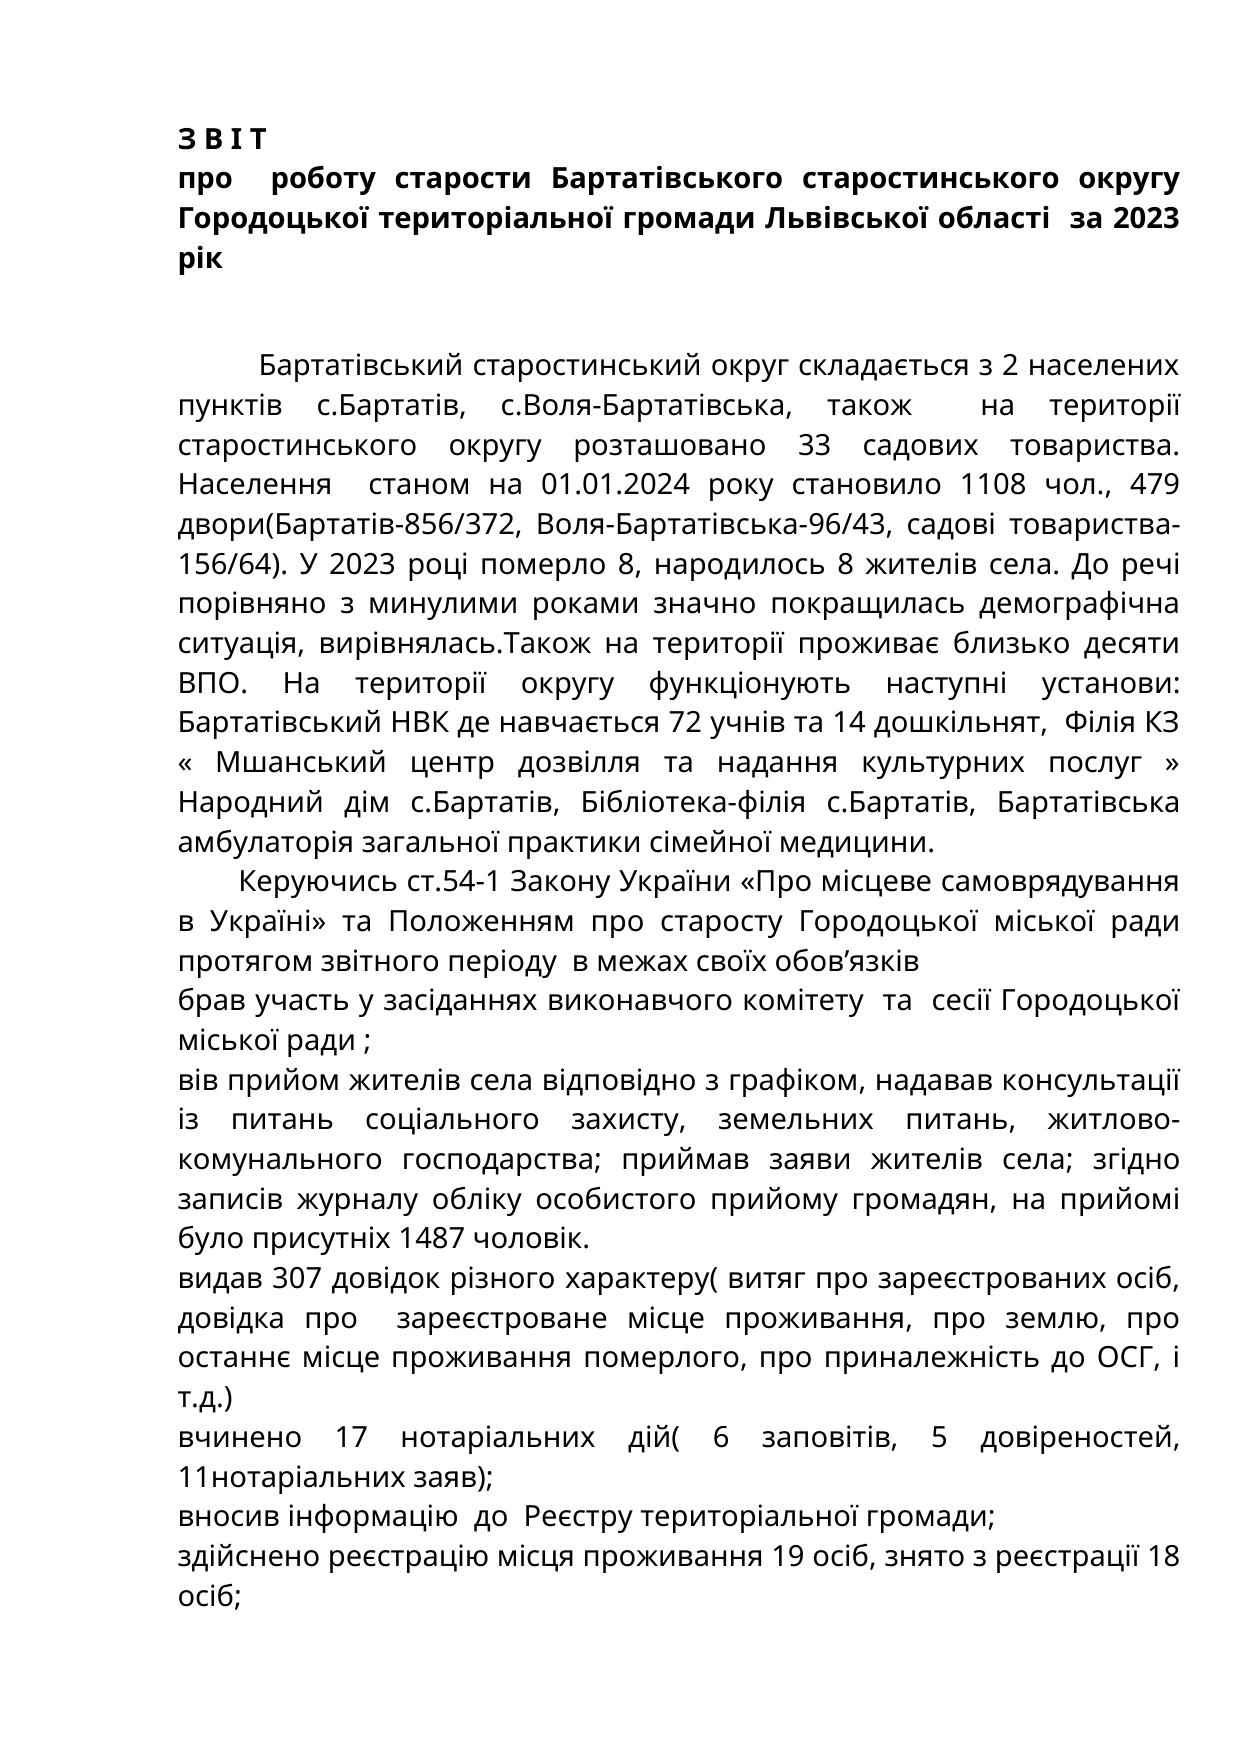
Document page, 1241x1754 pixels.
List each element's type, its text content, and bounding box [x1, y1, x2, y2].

text вносив інформацію до Реєстру територіальної громади; [177, 1496, 1181, 1535]
text Керуючись ст.54-1 Закону України «Про місцеве самоврядування в Україні» та Положенням про старосту Городоцької міської ради протягом звітного періоду в межах своїх обов’язків [177, 861, 1181, 979]
text Бартатівський старостинський округ складається з 2 населених пунктів с.Бартатів, с.Воля-Бартатівська, також на території старостинського округу розташовано 33 садових товариства. Населення станом на 01.01.2024 року становило 1108 чол., 479 двори(Бартатів-856/372, Воля-Бартатівська-96/43, садові товариства-156/64). У 2023 році померло 8, народилось 8 жителів села. До речі порівняно з минулими роками значно покращилась демографічна ситуація, вирівнялась.Також на території проживає близько десяти ВПО. На території округу функціонують наступні установи: Бартатівський НВК де навчається 72 учнів та 14 дошкільнят, Філія КЗ « Мшанський центр дозвілля та надання культурних послуг » Народний дім с.Бартатів, Бібліотека-філія с.Бартатів, Бартатівська амбулаторія загальної практики сімейної медицини. [177, 344, 1181, 861]
text вчинено 17 нотаріальних дій( 6 заповітів, 5 довіреностей, 11нотаріальних заяв); [177, 1416, 1181, 1496]
text вів прийом жителів села відповідно з графіком, надавав консультації із питань соціального захисту, земельних питань, житлово-комунального господарства; приймав заяви жителів села; згідно записів журналу обліку особистого прийому громадян, на прийомі було присутніх 1487 чоловік. [177, 1059, 1181, 1257]
text здійснено реєстрацію місця проживання 19 осіб, знято з реєстрації 18 осіб; [177, 1535, 1181, 1614]
text брав участь у засіданнях виконавчого комітету та сесії Городоцької міської ради ; [177, 979, 1181, 1059]
text видав 307 довідок різного характеру( витяг про зареєстрованих осіб, довідка про зареєстроване місце проживання, про землю, про останнє місце проживання померлого, про приналежність до ОСГ, і т.д.) [177, 1257, 1181, 1416]
text про роботу старости Бартатівського старостинського округу Городоцької територіальної громади Львівської області за 2023 рік [177, 158, 1181, 277]
text З В І Т [177, 118, 1181, 158]
